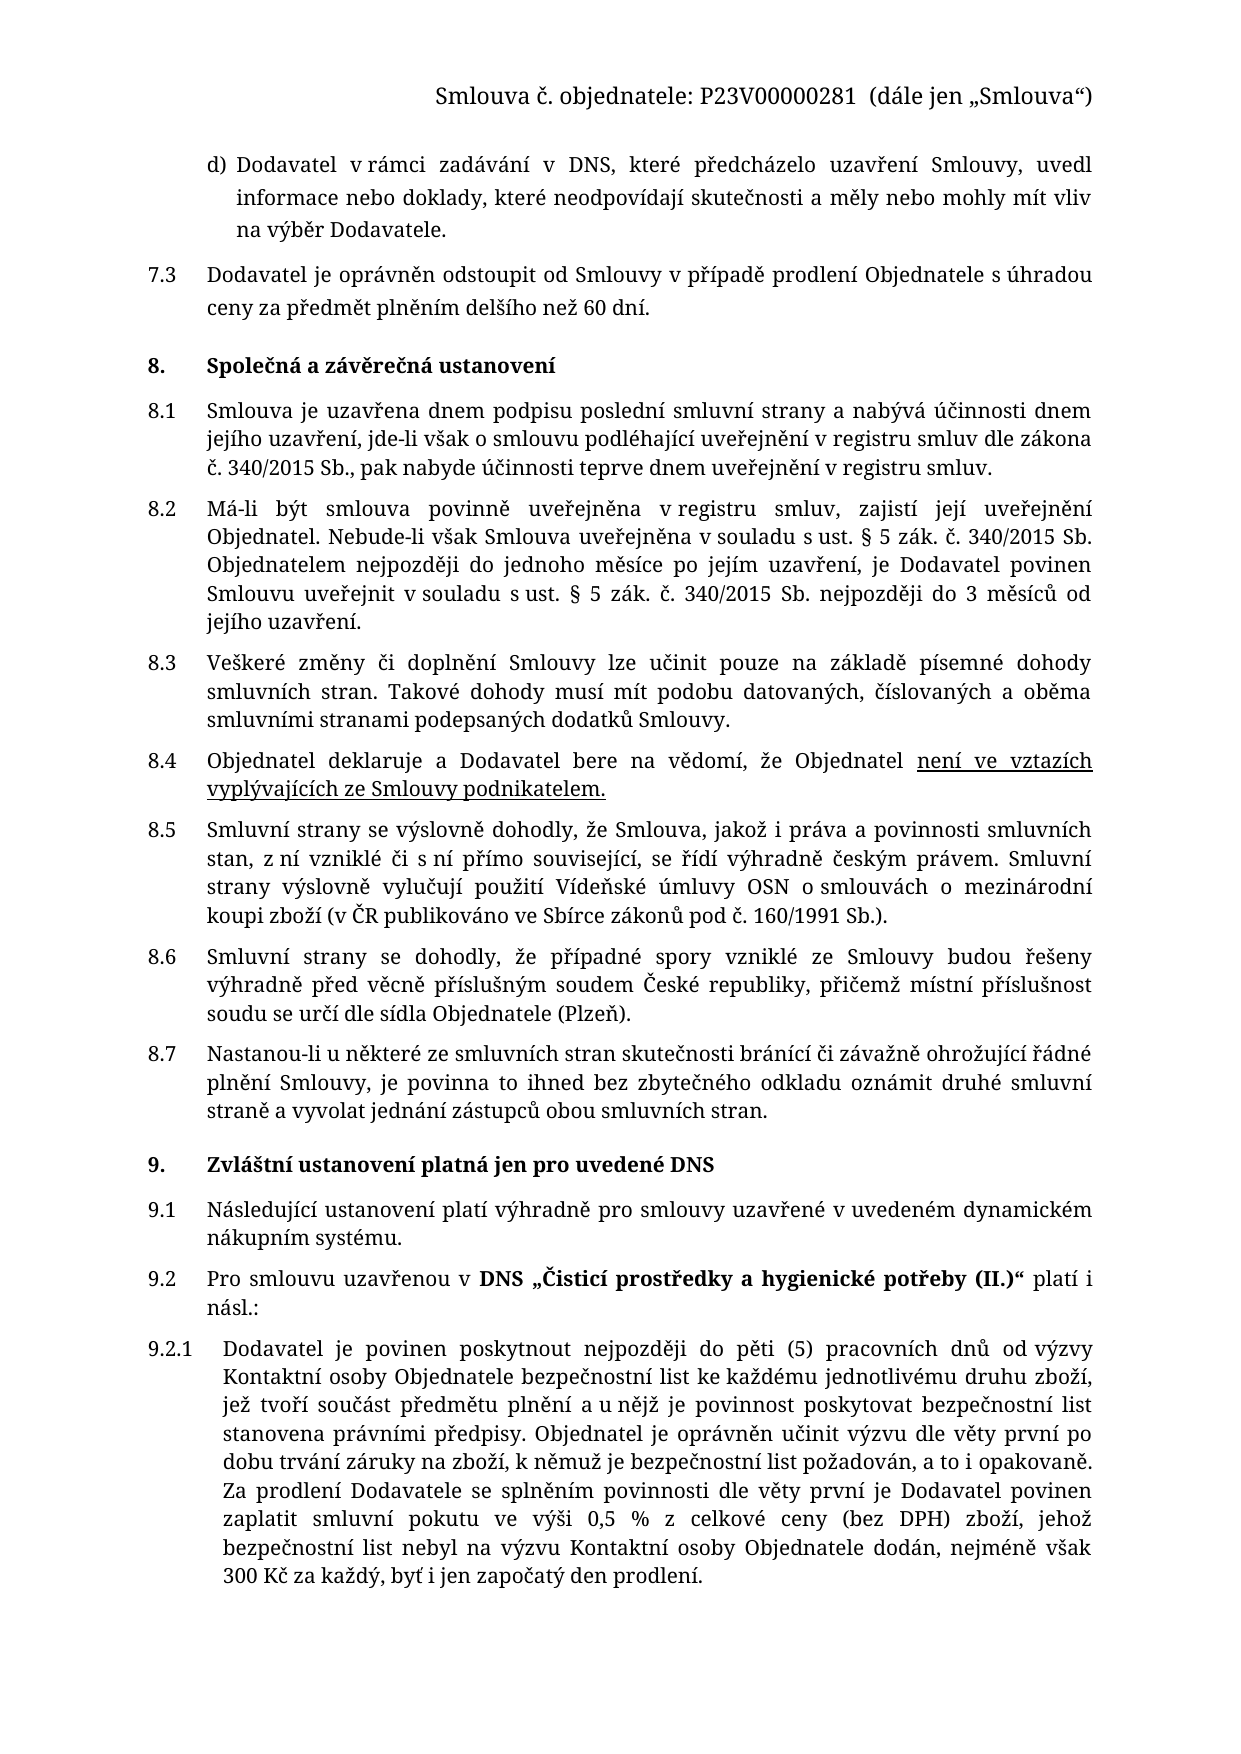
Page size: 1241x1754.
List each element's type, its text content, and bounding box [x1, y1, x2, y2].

list Veškeré změny či doplnění Smlouvy lze učinit pouze na základě písemné dohody smluvních stran. Takové dohody musí mít podobu datovaných, číslovaných a oběma smluvními stranami podepsaných dodatků Smlouvy. [148, 648, 1093, 734]
list Má-li být smlouva povinně uveřejněna v registru smluv, zajistí její uveřejnění Objednatel. Nebude-li však Smlouva uveřejněna v souladu s ust. § 5 zák. č. 340/2015 Sb. Objednatelem nejpozději do jednoho měsíce po jejím uzavření, je Dodavatel povinen Smlouvu uveřejnit v souladu s ust. § 5 zák. č. 340/2015 Sb. nejpozději do 3 měsíců od jejího uzavření. [148, 494, 1093, 636]
list Smluvní strany se výslovně dohodly, že Smlouva, jakož i práva a povinnosti smluvních stan, z ní vzniklé či s ní přímo související, se řídí výhradně českým právem. Smluvní strany výslovně vylučují použití Vídeňské úmluvy OSN o smlouvách o mezinárodní koupi zboží (v ČR publikováno ve Sbírce zákonů pod č. 160/1991 Sb.). [148, 816, 1093, 929]
list Následující ustanovení platí výhradně pro smlouvy uzavřené v uvedeném dynamickém nákupním systému. [148, 1195, 1093, 1252]
list Společná a závěrečná ustanovení [148, 351, 1093, 379]
list Zvláštní ustanovení platná jen pro uvedené DNS [148, 1150, 1093, 1178]
list Dodavatel v rámci zadávání v DNS, které předcházelo uzavření Smlouvy, uvedl informace nebo doklady, které neodpovídají skutečnosti a měly nebo mohly mít vliv na výběr Dodavatele. [207, 150, 1093, 244]
list Smluvní strany se dohodly, že případné spory vzniklé ze Smlouvy budou řešeny výhradně před věcně příslušným soudem České republiky, přičemž místní příslušnost soudu se určí dle sídla Objednatele (Plzeň). [148, 942, 1093, 1027]
list Nastanou-li u některé ze smluvních stran skutečnosti bránící či závažně ohrožující řádné plnění Smlouvy, je povinna to ihned bez zbytečného odkladu oznámit druhé smluvní straně a vyvolat jednání zástupců obou smluvních stran. [148, 1039, 1093, 1125]
list Smlouva je uzavřena dnem podpisu poslední smluvní strany a nabývá účinnosti dnem jejího uzavření, jde-li však o smlouvu podléhající uveřejnění v registru smluv dle zákona č. 340/2015 Sb., pak nabyde účinnosti teprve dnem uveřejnění v registru smluv. [148, 396, 1093, 481]
list Dodavatel je oprávněn odstoupit od Smlouvy v případě prodlení Objednatele s úhradou ceny za předmět plněním delšího než 60 dní. [148, 261, 1093, 322]
list Pro smlouvu uzavřenou v DNS „Čisticí prostředky a hygienické potřeby (II.)“ platí i násl.: [148, 1264, 1093, 1321]
list Objednatel deklaruje a Dodavatel bere na vědomí, že Objednatel není ve vztazích vyplývajících ze Smlouvy podnikatelem. [148, 746, 1093, 803]
list Dodavatel je povinen poskytnout nejpozději do pěti (5) pracovních dnů od výzvy Kontaktní osoby Objednatele bezpečnostní list ke každému jednotlivému druhu zboží, jež tvoří součást předmětu plnění a u nějž je povinnost poskytovat bezpečnostní list stanovena právními předpisy. Objednatel je oprávněn učinit výzvu dle věty první po dobu trvání záruky na zboží, k němuž je bezpečnostní list požadován, a to i opakovaně. Za prodlení Dodavatele se splněním povinnosti dle věty první je Dodavatel povinen zaplatit smluvní pokutu ve výši 0,5 % z celkové ceny (bez DPH) zboží, jehož bezpečnostní list nebyl na výzvu Kontaktní osoby Objednatele dodán, nejméně však 300 Kč za každý, byť i jen započatý den prodlení. [148, 1334, 1093, 1590]
